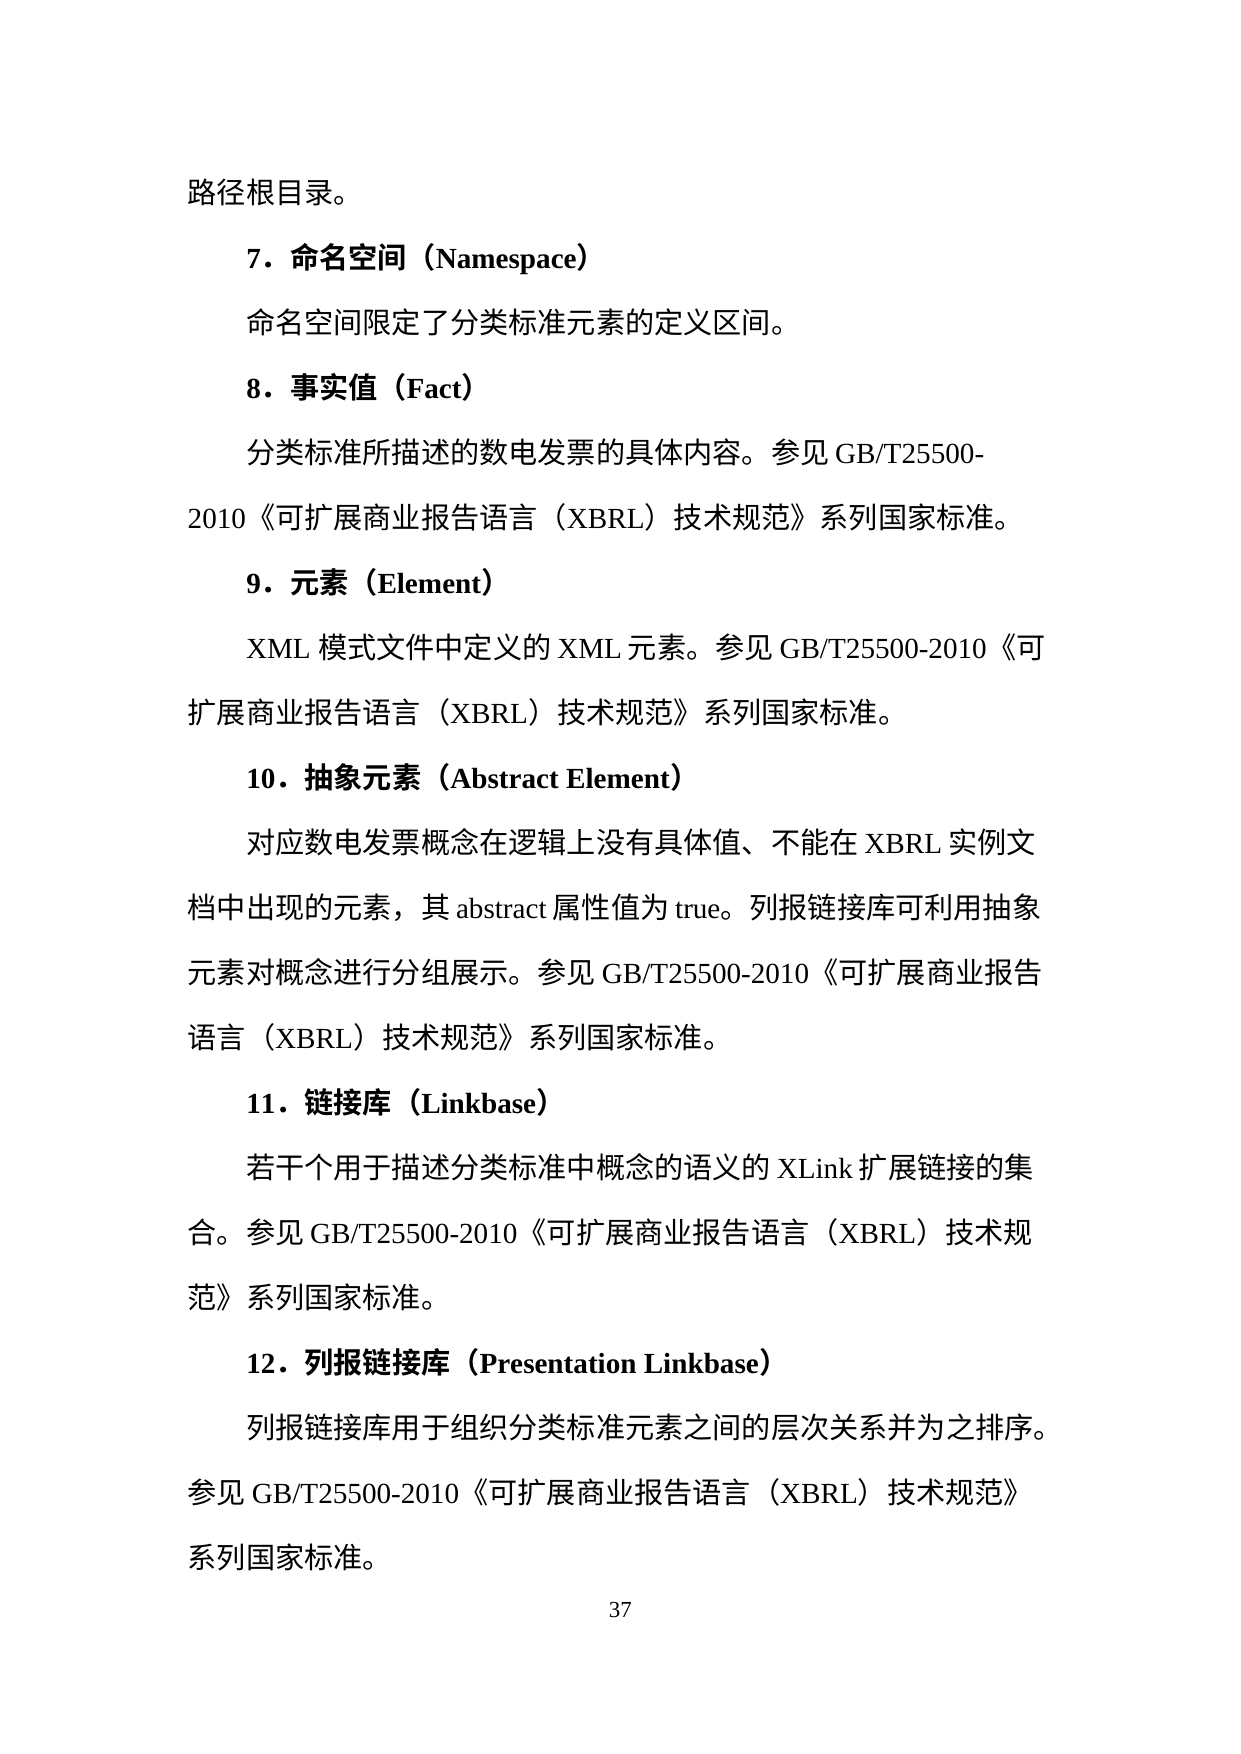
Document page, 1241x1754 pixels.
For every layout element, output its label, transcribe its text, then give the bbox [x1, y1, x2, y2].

text 若干个用于描述分类标准中概念的语义的XLink扩展链接的集合。参见GB/T25500-2010《可扩展商业报告语言（XBRL）技术规范》系列国家标准。 [187, 1133, 1053, 1328]
text 11．链接库（Linkbase） [187, 1068, 1053, 1133]
text 9．元素（Element） [187, 548, 1053, 613]
text 列报链接库用于组织分类标准元素之间的层次关系并为之排序。参见GB/T25500-2010《可扩展商业报告语言（XBRL）技术规范》系列国家标准。 [187, 1393, 1053, 1588]
text 命名空间限定了分类标准元素的定义区间。 [187, 288, 1053, 353]
text XML 模式文件中定义的XML元素。参见GB/T25500-2010《可扩展商业报告语言（XBRL）技术规范》系列国家标准。 [187, 613, 1053, 743]
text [187, 158, 1053, 223]
text 8．事实值（Fact） [187, 353, 1053, 418]
text 对应数电发票概念在逻辑上没有具体值、不能在XBRL实例文档中出现的元素，其abstract属性值为true。列报链接库可利用抽象元素对概念进行分组展示。参见GB/T25500-2010《可扩展商业报告语言（XBRL）技术规范》系列国家标准。 [187, 808, 1053, 1068]
text 12．列报链接库（Presentation Linkbase） [187, 1328, 1053, 1393]
text 10．抽象元素（Abstract Element） [187, 743, 1053, 808]
text 分类标准所描述的数电发票的具体内容。参见GB/T25500-2010《可扩展商业报告语言（XBRL）技术规范》系列国家标准。 [187, 418, 1053, 548]
text 7．命名空间（Namespace） [187, 223, 1053, 288]
